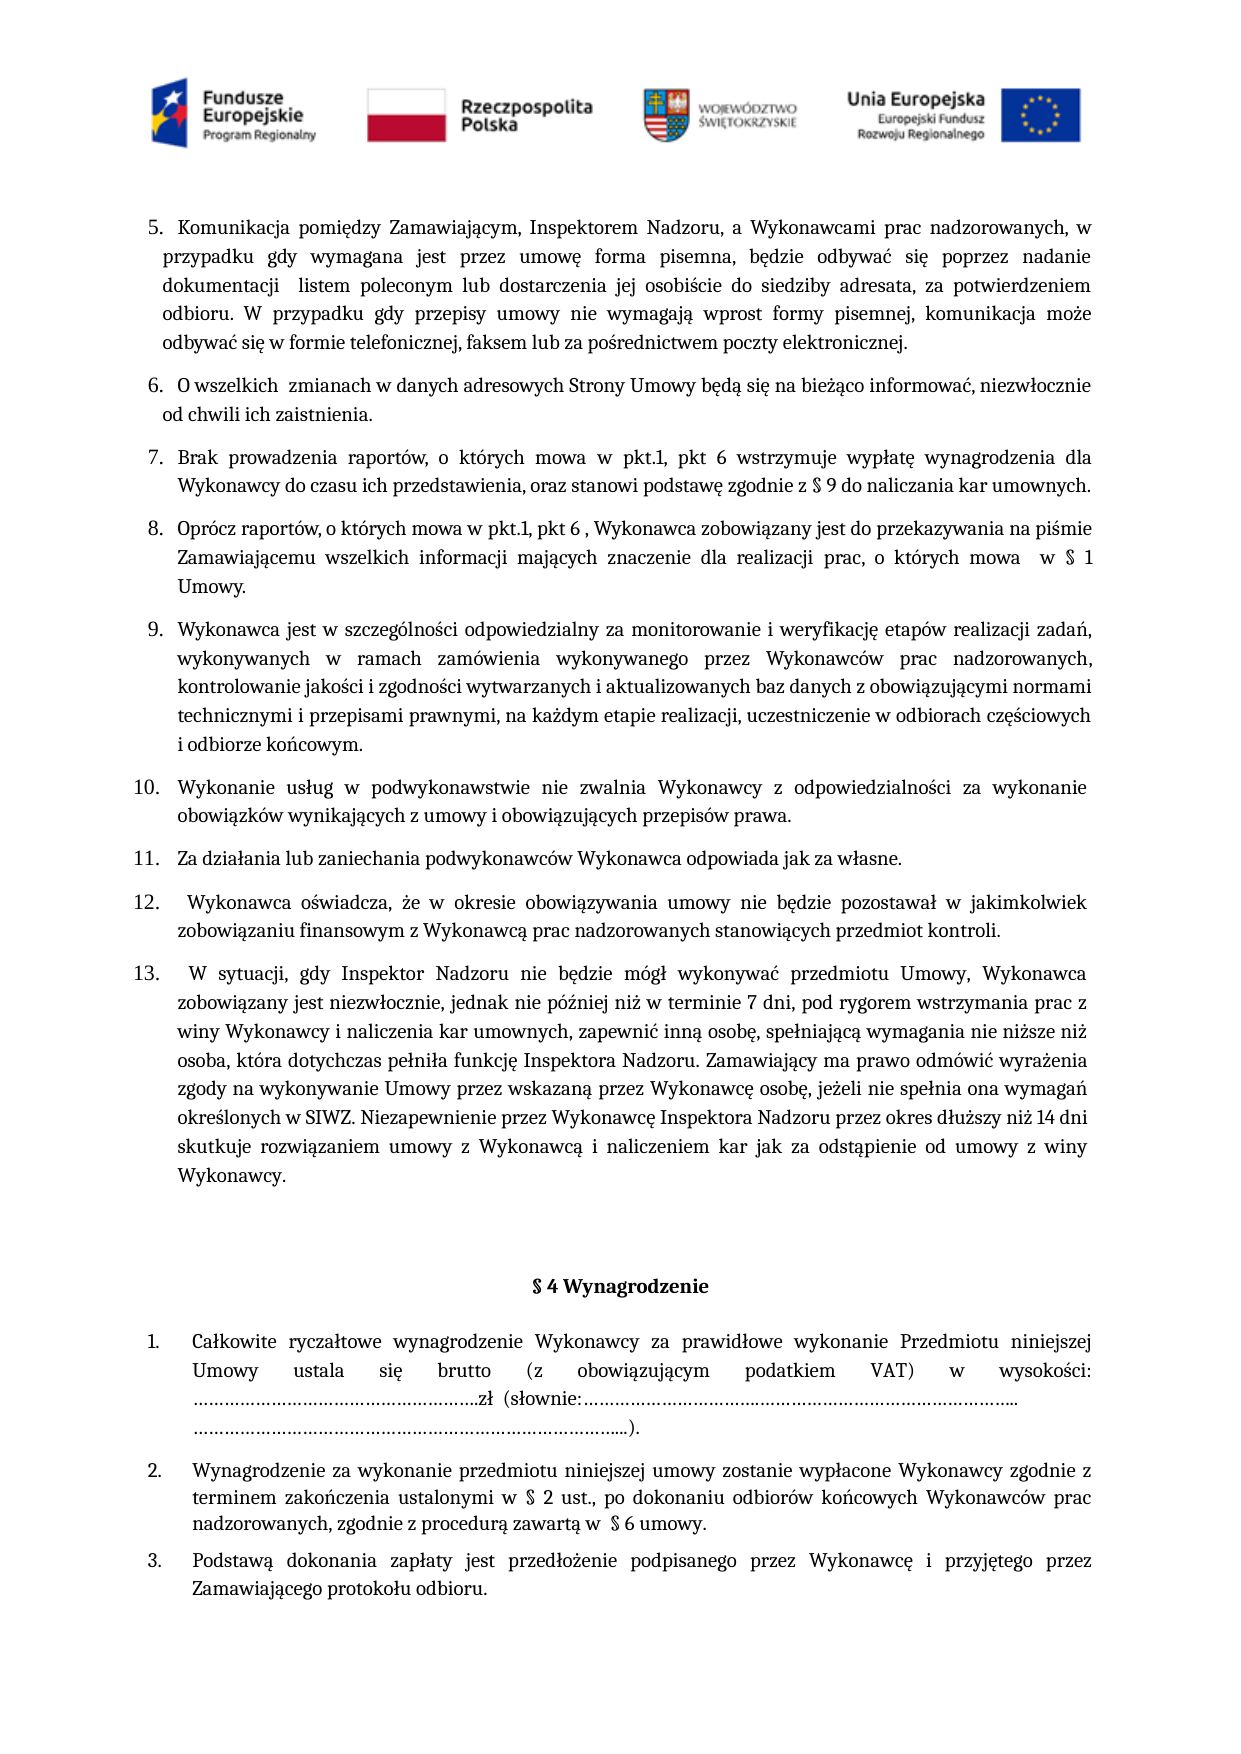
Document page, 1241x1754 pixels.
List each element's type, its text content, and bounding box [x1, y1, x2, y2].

list Wykonawca oświadcza, że w okresie obowiązywania umowy nie będzie pozostawał w jakimkolwiek zobowiązaniu finansowym z Wykonawcą prac nadzorowanych stanowiących przedmiot kontroli. [133, 889, 1088, 943]
list Brak prowadzenia raportów, o których mowa w pkt.1, pkt 6 wstrzymuje wypłatę wynagrodzenia dla Wykonawcy do czasu ich przedstawienia, oraz stanowi podstawę zgodnie z § 9 do naliczania kar umownych. [148, 444, 1093, 498]
list Wynagrodzenie za wykonanie przedmiotu niniejszej umowy zostanie wypłacone Wykonawcy zgodnie z terminem zakończenia ustalonymi w § 2 ust., po dokonaniu odbiorów końcowych Wykonawców prac nadzorowanych, zgodnie z procedurą zawartą w § 6 umowy. [148, 1457, 1093, 1536]
list W sytuacji, gdy Inspektor Nadzoru nie będzie mógł wykonywać przedmiotu Umowy, Wykonawca zobowiązany jest niezwłocznie, jednak nie później niż w terminie 7 dni, pod rygorem wstrzymania prac z winy Wykonawcy i naliczenia kar umownych, zapewnić inną osobę, spełniającą wymagania nie niższe niż osoba, która dotychczas pełniła funkcję Inspektora Nadzoru. Zamawiający ma prawo odmówić wyrażenia zgody na wykonywanie Umowy przez wskazaną przez Wykonawcę osobę, jeżeli nie spełnia ona wymagań określonych w SIWZ. Niezapewnienie przez Wykonawcę Inspektora Nadzoru przez okres dłuższy niż 14 dni skutkuje rozwiązaniem umowy z Wykonawcą i naliczeniem kar jak za odstąpienie od umowy z winy Wykonawcy. [133, 960, 1088, 1187]
list Oprócz raportów, o których mowa w pkt.1, pkt 6 , Wykonawca zobowiązany jest do przekazywania na piśmie Zamawiającemu wszelkich informacji mających znaczenie dla realizacji prac, o których mowa w § 1 Umowy. [148, 515, 1093, 598]
list Całkowite ryczałtowe wynagrodzenie Wykonawcy za prawidłowe wykonanie Przedmiotu niniejszej Umowy ustala się brutto (z obowiązującym podatkiem VAT) w wysokości: ……………………………………………….zł (słownie: …………………………….…………………………………………..………………………………………………………………………...). [148, 1329, 1093, 1440]
list Za działania lub zaniechania podwykonawców Wykonawca odpowiada jak za własne. [133, 845, 1093, 871]
text § 4 Wynagrodzenie [148, 1274, 1093, 1298]
list O wszelkich zmianach w danych adresowych Strony Umowy będą się na bieżąco informować, niezwłocznie od chwili ich zaistnienia. [148, 372, 1093, 426]
list Wykonanie usług w podwykonawstwie nie zwalnia Wykonawcy z odpowiedzialności za wykonanie obowiązków wynikających z umowy i obowiązujących przepisów prawa. [133, 774, 1088, 828]
list Podstawą dokonania zapłaty jest przedłożenie podpisanego przez Wykonawcę i przyjętego przez Zamawiającego protokołu odbioru. [148, 1548, 1093, 1601]
picture [147, 73, 1086, 155]
list Wykonawca jest w szczególności odpowiedzialny za monitorowanie i weryfikację etapów realizacji zadań, wykonywanych w ramach zamówienia wykonywanego przez Wykonawców prac nadzorowanych, kontrolowanie jakości i zgodności wytwarzanych i aktualizowanych baz danych z obowiązującymi normami technicznymi i przepisami prawnymi, na każdym etapie realizacji, uczestniczenie w odbiorach częściowych i odbiorze końcowym. [148, 616, 1093, 756]
list Komunikacja pomiędzy Zamawiającym, Inspektorem Nadzoru, a Wykonawcami prac nadzorowanych, w przypadku gdy wymagana jest przez umowę forma pisemna, będzie odbywać się poprzez nadanie dokumentacji listem poleconym lub dostarczenia jej osobiście do siedziby adresata, za potwierdzeniem odbioru. W przypadku gdy przepisy umowy nie wymagają wprost formy pisemnej, komunikacja może odbywać się w formie telefonicznej, faksem lub za pośrednictwem poczty elektronicznej. [148, 214, 1093, 355]
